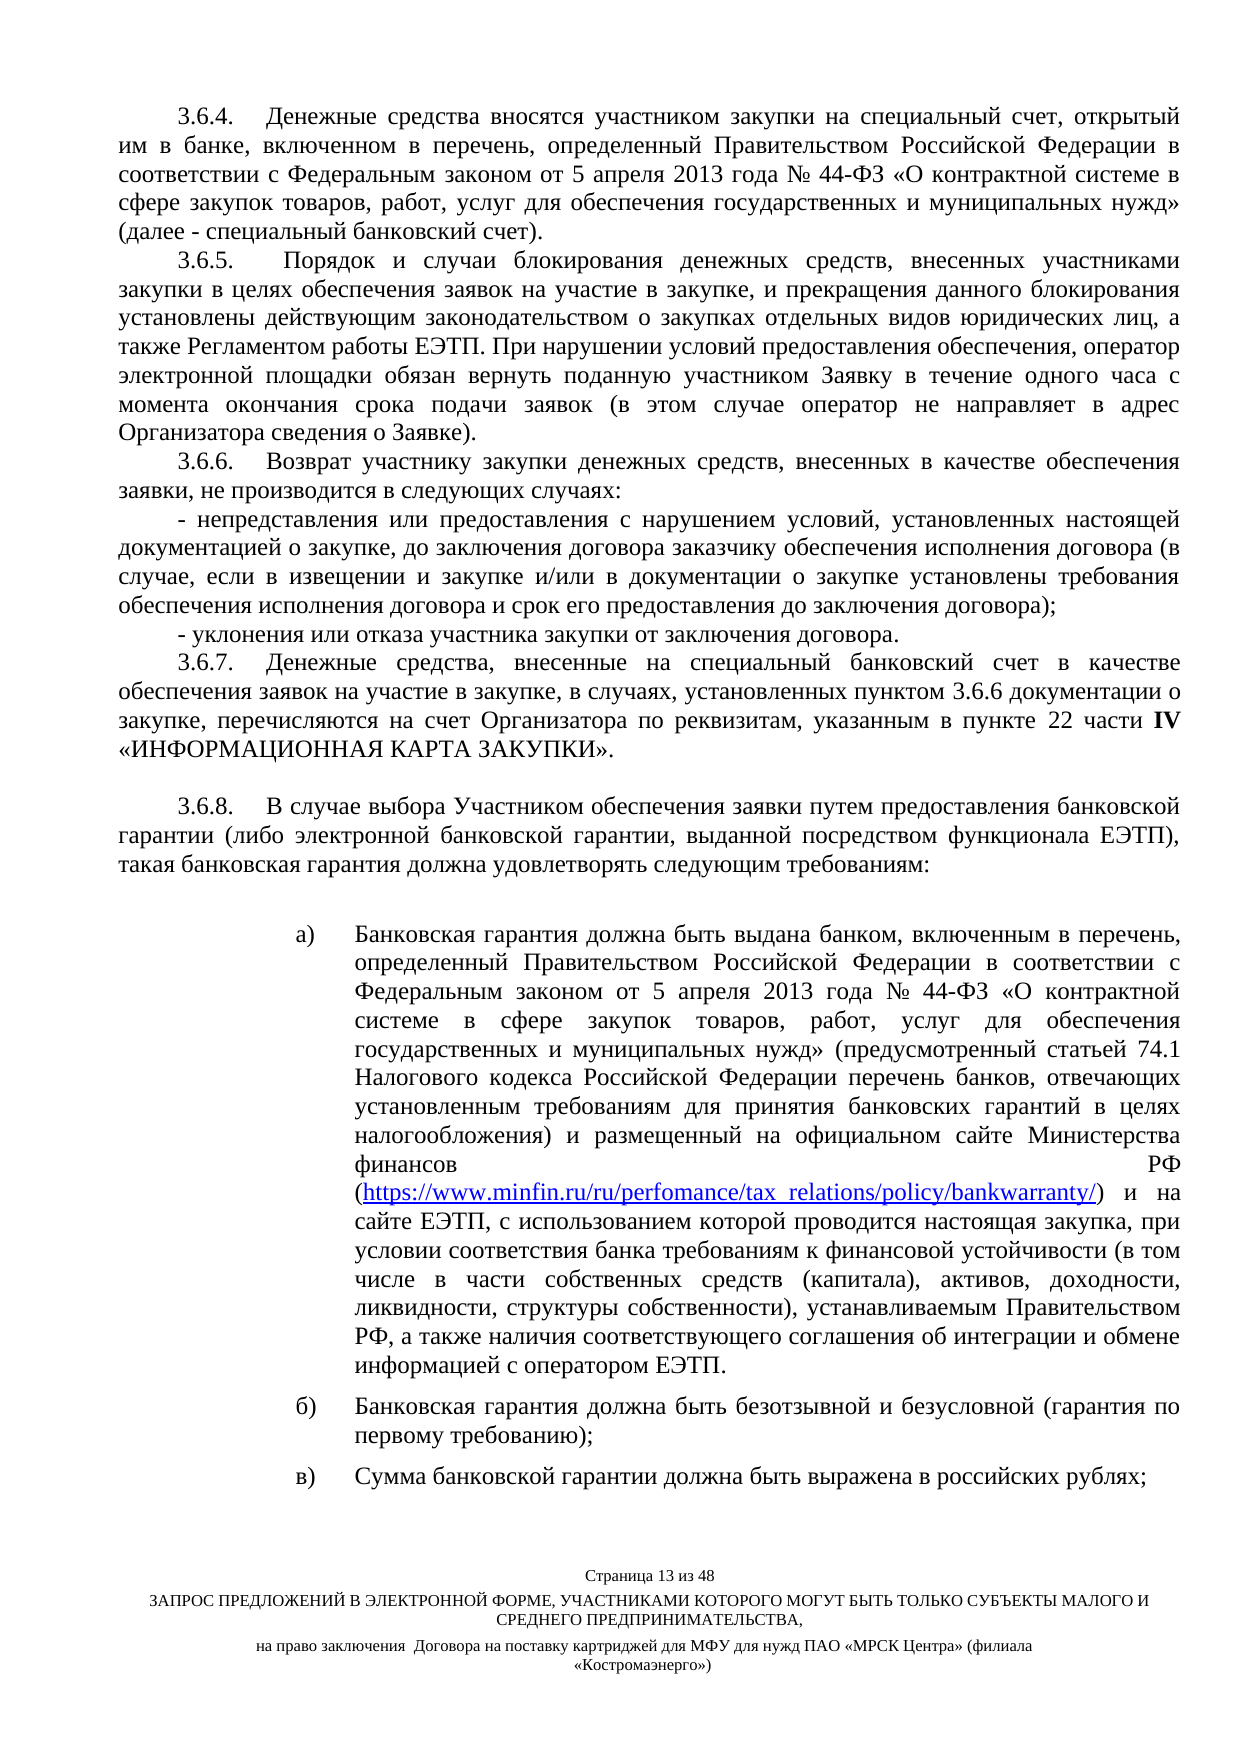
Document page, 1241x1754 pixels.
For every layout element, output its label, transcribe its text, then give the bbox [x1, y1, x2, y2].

subtitle В случае выбора Участником обеспечения заявки путем предоставления банковской гарантии (либо электронной банковской гарантии, выданной посредством функционала ЕЭТП), такая банковская гарантия должна удовлетворять следующим требованиям: [118, 791, 1181, 877]
subtitle Денежные средства вносятся участником закупки на специальный счет, открытый им в банке, включенном в перечень, определенный Правительством Российской Федерации в соответствии с Федеральным законом от 5 апреля 2013 года № 44-ФЗ «О контрактной системе в сфере закупок товаров, работ, услуг для обеспечения государственных и муниципальных нужд» (далее - специальный банковский счет). [118, 101, 1181, 245]
subtitle Порядок и случаи блокирования денежных средств, внесенных участниками закупки в целях обеспечения заявок на участие в закупке, и прекращения данного блокирования установлены действующим законодательством о закупках отдельных видов юридических лиц, а также Регламентом работы ЕЭТП. При нарушении условий предоставления обеспечения, оператор электронной площадки обязан вернуть поданную участником Заявку в течение одного часа с момента окончания срока подачи заявок (в этом случае оператор не направляет в адрес Организатора сведения о Заявке). [118, 245, 1181, 446]
list Банковская гарантия должна быть выдана банком, включенным в перечень, определенный Правительством Российской Федерации в соответствии с Федеральным законом от 5 апреля 2013 года № 44-ФЗ «О контрактной системе в сфере закупок товаров, работ, услуг для обеспечения государственных и муниципальных нужд» (предусмотренный статьей 74.1 Налогового кодекса Российской Федерации перечень банков, отвечающих установленным требованиям для принятия банковских гарантий в целях налогообложения) и размещенный на официальном сайте Министерства финансов РФ (https://www.minfin.ru/ru/perfomance/tax_relations/policy/bankwarranty/) и на сайте ЕЭТП, с использованием которой проводится настоящая закупка, при условии соответствия банка требованиям к финансовой устойчивости (в том числе в части собственных средств (капитала), активов, доходности, ликвидности, структуры собственности), устанавливаемым Правительством РФ, а также наличия соответствующего соглашения об интеграции и обмене информацией с оператором ЕЭТП. [295, 919, 1181, 1379]
subtitle Денежные средства, внесенные на специальный банковский счет в качестве обеспечения заявок на участие в закупке, в случаях, установленных пунктом 3.6.6 документации о закупке, перечисляются на счет Организатора по реквизитам, указанным в пункте 22 части IV «ИНФОРМАЦИОННАЯ КАРТА ЗАКУПКИ». [118, 647, 1181, 762]
list Банковская гарантия должна быть безотзывной и безусловной (гарантия по первому требованию); [295, 1391, 1181, 1449]
text - уклонения или отказа участника закупки от заключения договора. [118, 619, 1181, 647]
subtitle Возврат участнику закупки денежных средств, внесенных в качестве обеспечения заявки, не производится в следующих случаях: [118, 446, 1181, 504]
text - непредставления или предоставления с нарушением условий, установленных настоящей документацией о закупке, до заключения договора заказчику обеспечения исполнения договора (в случае, если в извещении и закупке и/или в документации о закупке установлены требования обеспечения исполнения договора и срок его предоставления до заключения договора); [118, 504, 1181, 619]
list Сумма банковской гарантии должна быть выражена в российских рублях; [295, 1461, 1181, 1490]
